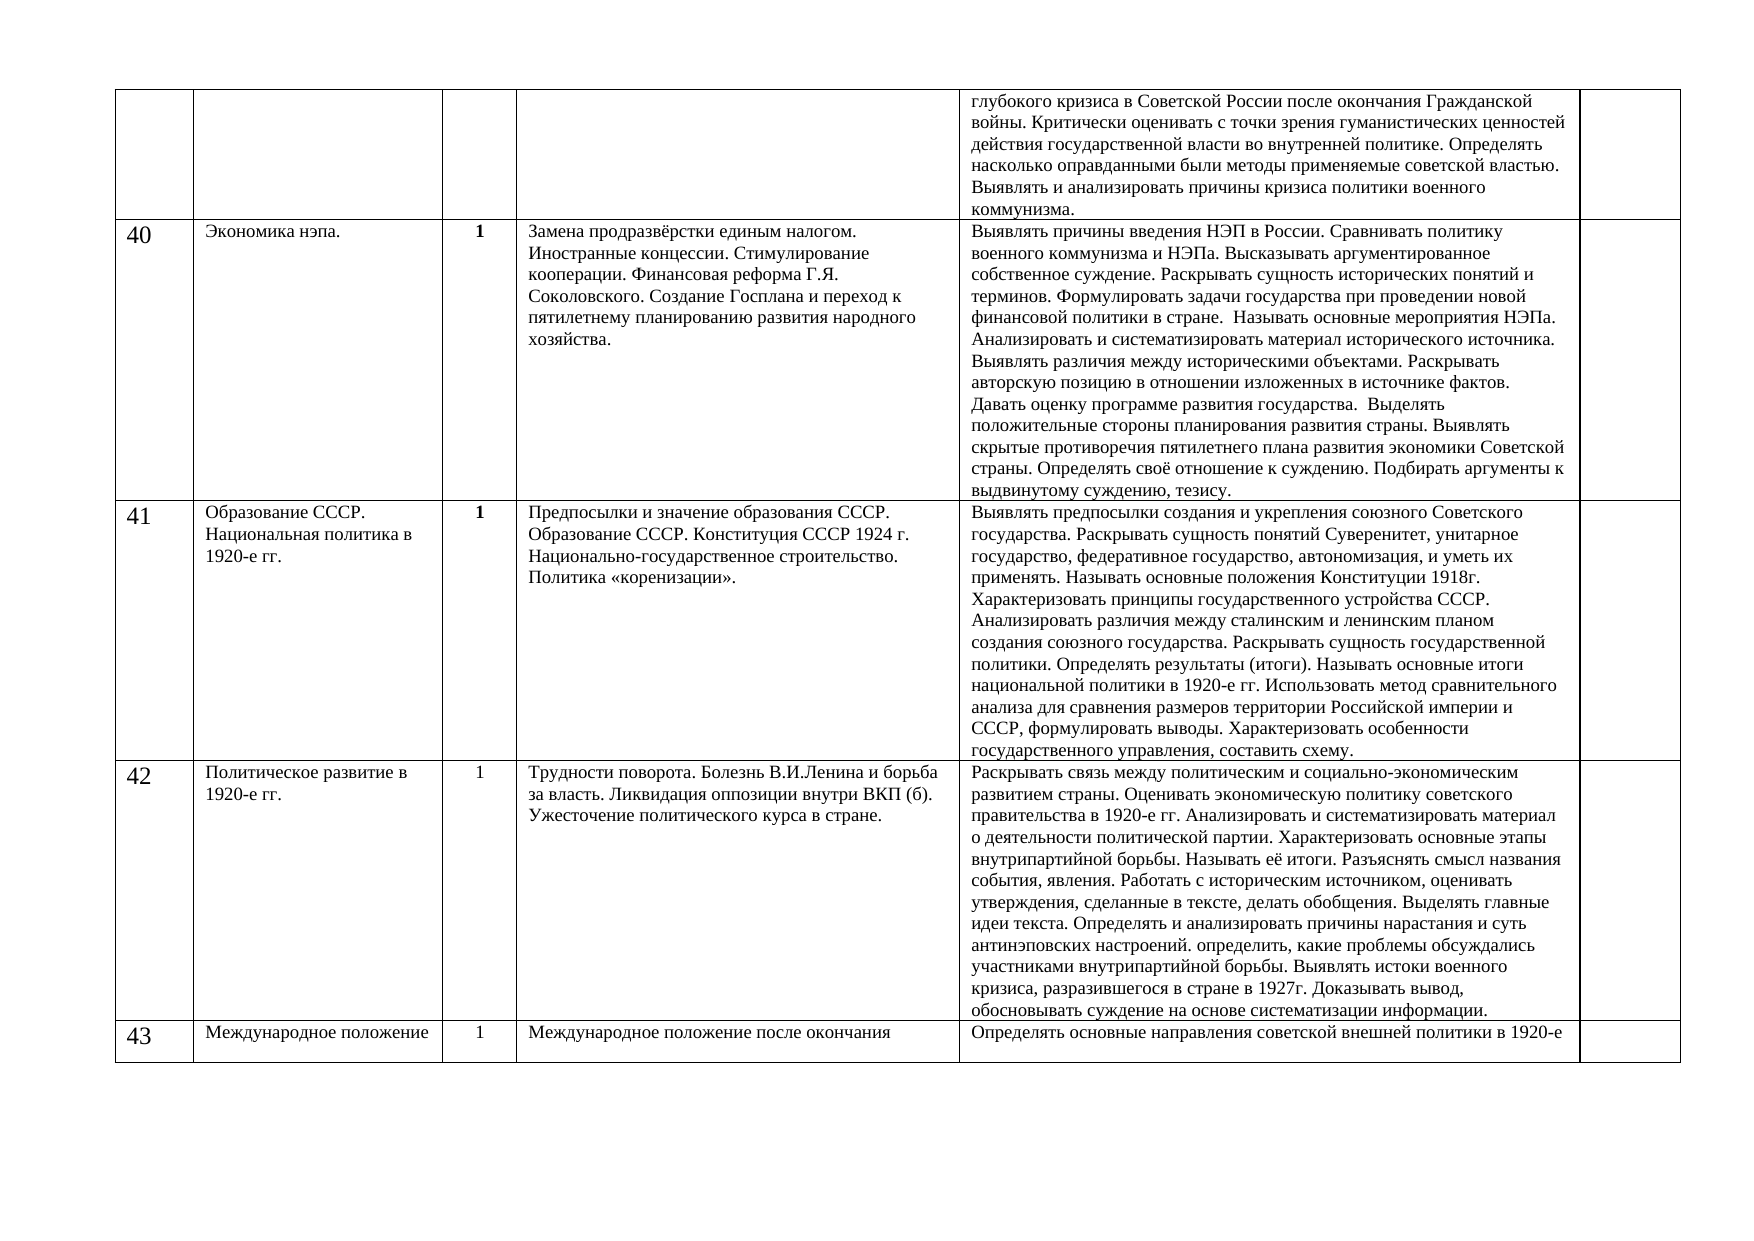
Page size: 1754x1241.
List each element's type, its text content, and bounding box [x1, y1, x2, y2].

table_cell [1581, 90, 1680, 219]
table_cell 1 [443, 220, 516, 500]
table_cell Выявлять причины введения НЭП в России. Сравнивать политику военного коммунизма и НЭПа. Высказывать аргументированное собственное суждение. Раскрывать сущность исторических понятий и терминов. Формулировать задачи государства при проведении новой финансовой политики в стране. Называть основные мероприятия НЭПа. Анализировать и систематизировать материал исторического источника. Выявлять различия между историческими объектами. Раскрывать авторскую позицию в отношении изложенных в источнике фактов. Давать оценку программе развития государства. Выделять положительные стороны планирования развития страны. Выявлять скрытые противоречия пятилетнего плана развития экономики Советской страны. Определять своё отношение к суждению. Подбирать аргументы к выдвинутому суждению, тезису. [960, 220, 1579, 500]
table_cell [1581, 1021, 1680, 1062]
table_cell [960, 90, 1579, 219]
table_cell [194, 1021, 442, 1062]
table_cell Раскрывать связь между политическим и социально-экономическим развитием страны. Оценивать экономическую политику советского правительства в 1920-е гг. Анализировать и систематизировать материал о деятельности политической партии. Характеризовать основные этапы внутрипартийной борьбы. Называть её итоги. Разъяснять смысл названия события, явления. Работать с историческим источником, оценивать утверждения, сделанные в тексте, делать обобщения. Выделять главные идеи текста. Определять и анализировать причины нарастания и суть антинэповских настроений. определить, какие проблемы обсуждались участниками внутрипартийной борьбы. Выявлять истоки военного кризиса, разразившегося в стране в 1927г. Доказывать вывод, обосновывать суждение на основе систематизации информации. [960, 761, 1579, 1020]
table_cell Замена продразвёрстки единым налогом. Иностранные концессии. Стимулирование кооперации. Финансовая реформа Г.Я. Соколовского. Создание Госплана и переход к пятилетнему планированию развития народного хозяйства. [517, 220, 959, 500]
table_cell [517, 90, 959, 219]
table_cell Выявлять предпосылки создания и укрепления союзного Советского государства. Раскрывать сущность понятий Суверенитет, унитарное государство, федеративное государство, автономизация, и уметь их применять. Называть основные положения Конституции 1918г. Характеризовать принципы государственного устройства СССР. Анализировать различия между сталинским и ленинским планом создания союзного государства. Раскрывать сущность государственной политики. Определять результаты (итоги). Называть основные итоги национальной политики в 1920-е гг. Использовать метод сравнительного анализа для сравнения размеров территории Российской империи и СССР, формулировать выводы. Характеризовать особенности государственного управления, составить схему. [960, 501, 1579, 760]
table_cell 43 [116, 1021, 193, 1062]
table_cell 1 [443, 761, 516, 1020]
table_cell 42 [116, 761, 193, 1020]
table_cell Политическое развитие в 1920-е гг. [194, 761, 442, 1020]
table_cell 40 [116, 220, 193, 500]
table_cell 1 [443, 501, 516, 760]
table_cell Образование СССР. Национальная политика в 1920-е гг. [194, 501, 442, 760]
table_cell Трудности поворота. Болезнь В.И.Ленина и борьба за власть. Ликвидация оппозиции внутри ВКП (б). Ужесточение политического курса в стране. [517, 761, 959, 1020]
table_cell [1581, 501, 1680, 760]
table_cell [194, 90, 442, 219]
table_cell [960, 1021, 1579, 1062]
table_cell Экономика нэпа. [194, 220, 442, 500]
table_cell 41 [116, 501, 193, 760]
table_cell [1581, 761, 1680, 1020]
table_cell Предпосылки и значение образования СССР. Образование СССР. Конституция СССР 1924 г. Национально-государственное строительство. Политика «коренизации». [517, 501, 959, 760]
table_cell 39 [116, 90, 193, 219]
table_cell 1 [443, 90, 516, 219]
table_cell 1 [443, 1021, 516, 1062]
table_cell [517, 1021, 959, 1062]
table_cell [1581, 220, 1680, 500]
